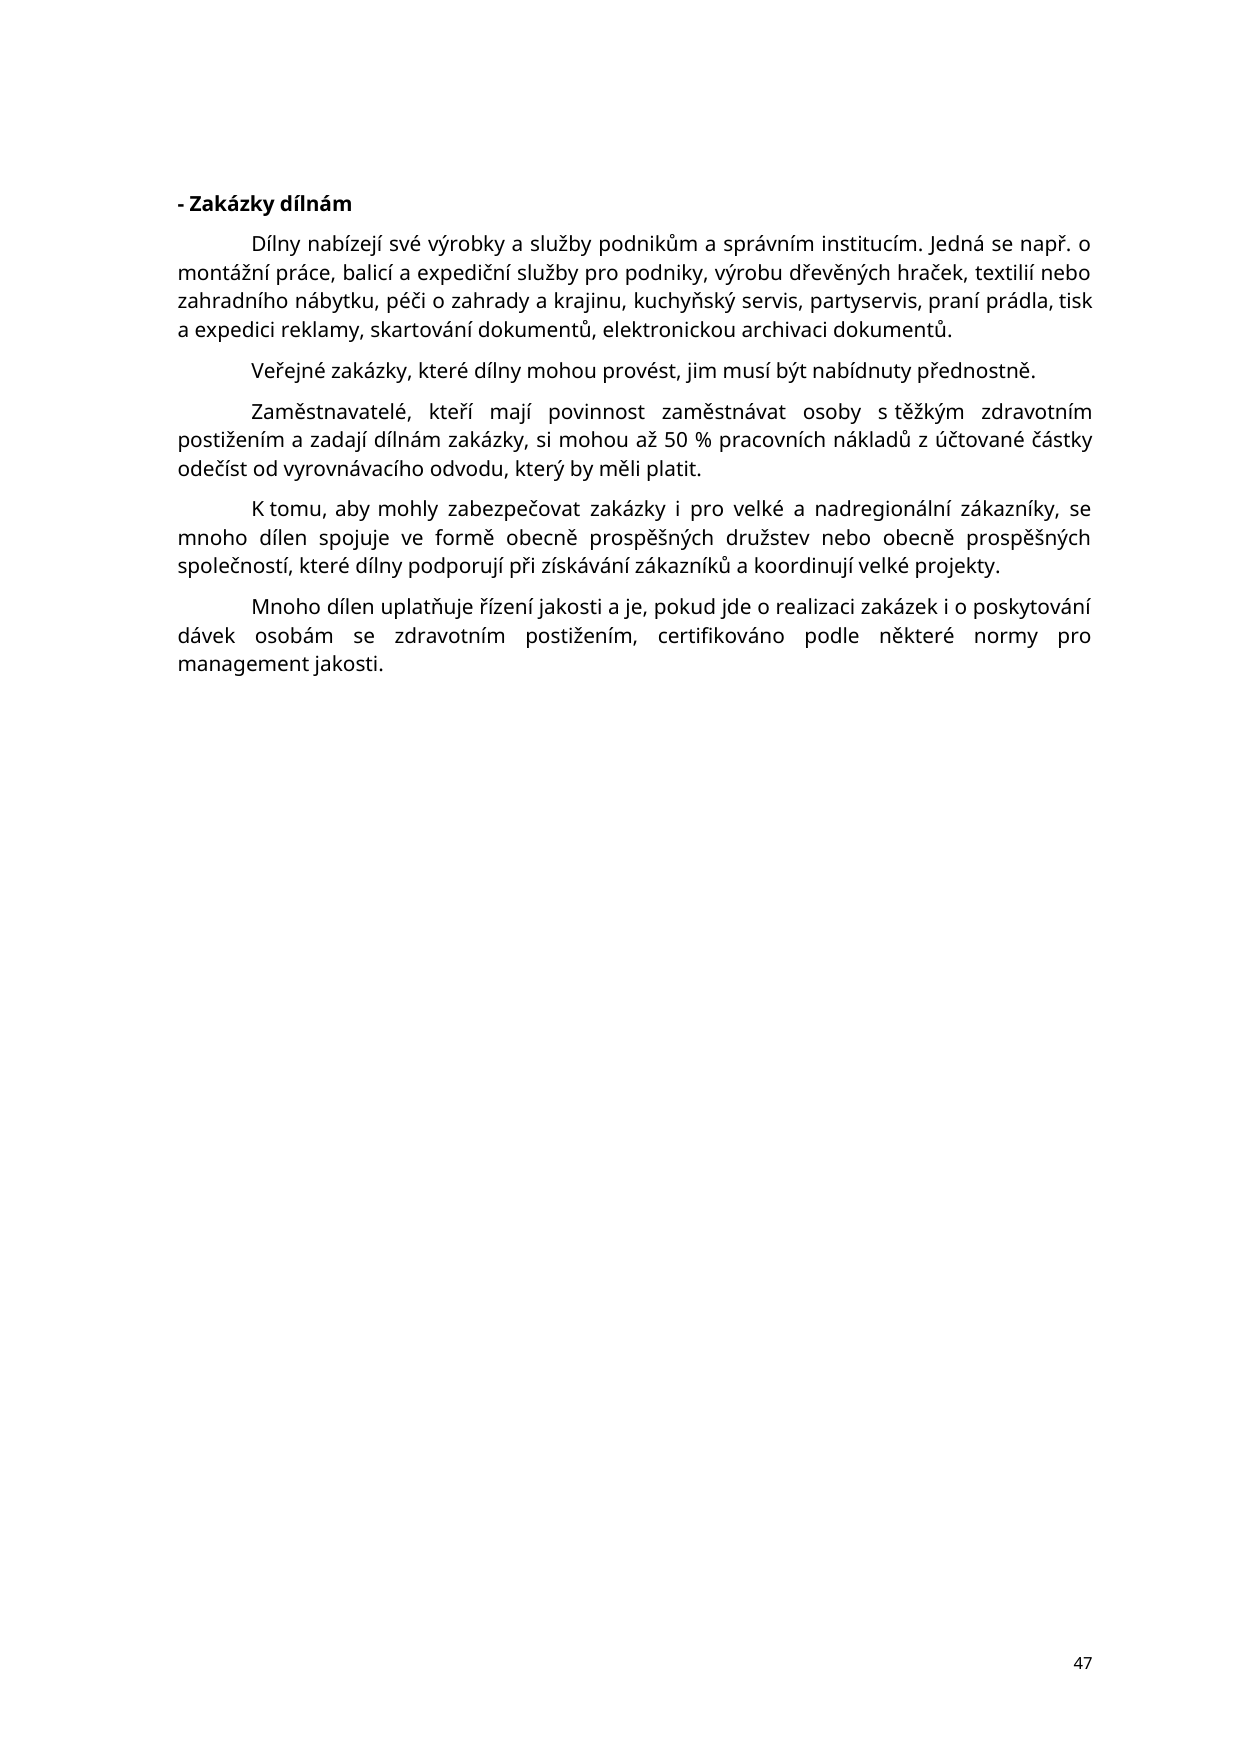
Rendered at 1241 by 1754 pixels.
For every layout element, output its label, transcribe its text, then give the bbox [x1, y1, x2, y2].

text Mnoho dílen uplatňuje řízení jakosti a je, pokud jde o realizaci zakázek i o poskytování dávek osobám se zdravotním postižením, certifikováno podle některé normy pro management jakosti. [177, 592, 1092, 678]
text Zaměstnavatelé, kteří mají povinnost zaměstnávat osoby s těžkým zdravotním postižením a zadají dílnám zakázky, si mohou až 50 % pracovních nákladů z účtované částky odečíst od vyrovnávacího odvodu, který by měli platit. [177, 397, 1092, 482]
text Dílny nabízejí své výrobky a služby podnikům a správním institucím. Jedná se např. o montážní práce, balicí a expediční služby pro podniky, výrobu dřevěných hraček, textilií nebo zahradního nábytku, péči o zahrady a krajinu, kuchyňský servis, partyservis, praní prádla, tisk a expedici reklamy, skartování dokumentů, elektronickou archivaci dokumentů. [177, 229, 1092, 343]
text Veřejné zakázky, které dílny mohou provést, jim musí být nabídnuty přednostně. [177, 356, 1092, 384]
text - Zakázky dílnám [177, 189, 1092, 217]
text K tomu, aby mohly zabezpečovat zakázky i pro velké a nadregionální zákazníky, se mnoho dílen spojuje ve formě obecně prospěšných družstev nebo obecně prospěšných společností, které dílny podporují při získávání zákazníků a koordinují velké projekty. [177, 494, 1092, 580]
